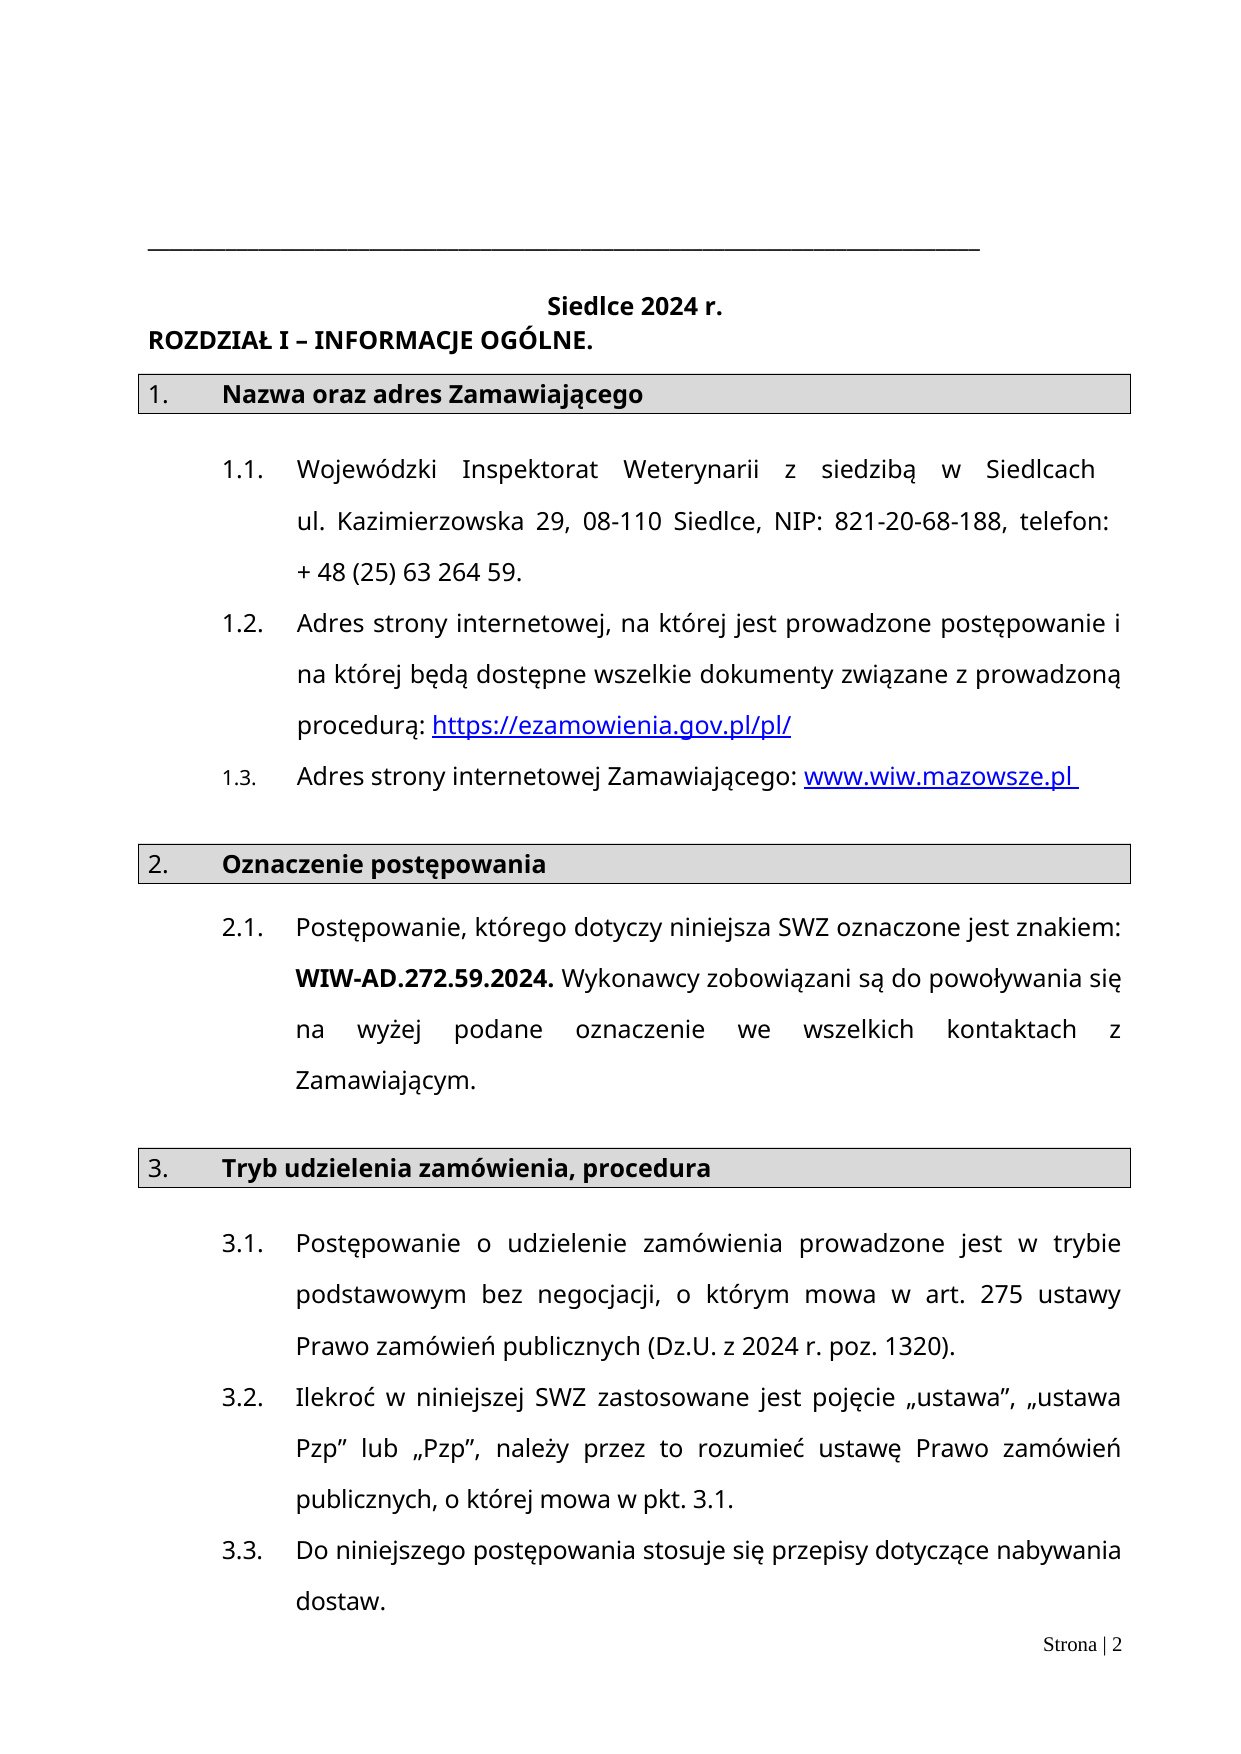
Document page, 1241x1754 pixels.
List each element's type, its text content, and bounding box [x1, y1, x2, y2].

text ___________________________________________________________________________ [148, 220, 1122, 254]
list Ilekroć w niniejszej SWZ zastosowane jest pojęcie „ustawa”, „ustawa Pzp” lub „Pzp”, należy przez to rozumieć ustawę Prawo zamówień publicznych, o której mowa w pkt. 3.1. [222, 1379, 1122, 1515]
list Oznaczenie postępowania [139, 845, 1130, 883]
list Wojewódzki Inspektorat Weterynarii z siedzibą w Siedlcach ul. Kazimierzowska 29, 08-110 Siedlce, NIP: 821-20-68-188, telefon: + 48 (25) 63 264 59. [222, 452, 1122, 588]
text ROZDZIAŁ I – INFORMACJE OGÓLNE. [148, 322, 1122, 357]
list Nazwa oraz adres Zamawiającego [139, 375, 1130, 413]
text Siedlce 2024 r. [148, 288, 1122, 322]
list Postępowanie o udzielenie zamówienia prowadzone jest w trybie podstawowym bez negocjacji, o którym mowa w art. 275 ustawy Prawo zamówień publicznych (Dz.U. z 2024 r. poz. 1320). [222, 1226, 1122, 1362]
list Adres strony internetowej, na której jest prowadzone postępowanie i na której będą dostępne wszelkie dokumenty związane z prowadzoną procedurą: https://ezamowienia.gov.pl/pl/ [222, 605, 1122, 741]
list Adres strony internetowej Zamawiającego: www.wiw.mazowsze.pl [222, 758, 1122, 792]
list Postępowanie, którego dotyczy niniejsza SWZ oznaczone jest znakiem: WIW-AD.272.59.2024. Wykonawcy zobowiązani są do powoływania się na wyżej podane oznaczenie we wszelkich kontaktach z Zamawiającym. [222, 909, 1122, 1096]
list Do niniejszego postępowania stosuje się przepisy dotyczące nabywania dostaw. [222, 1532, 1122, 1617]
list Tryb udzielenia zamówienia, procedura [139, 1149, 1130, 1187]
